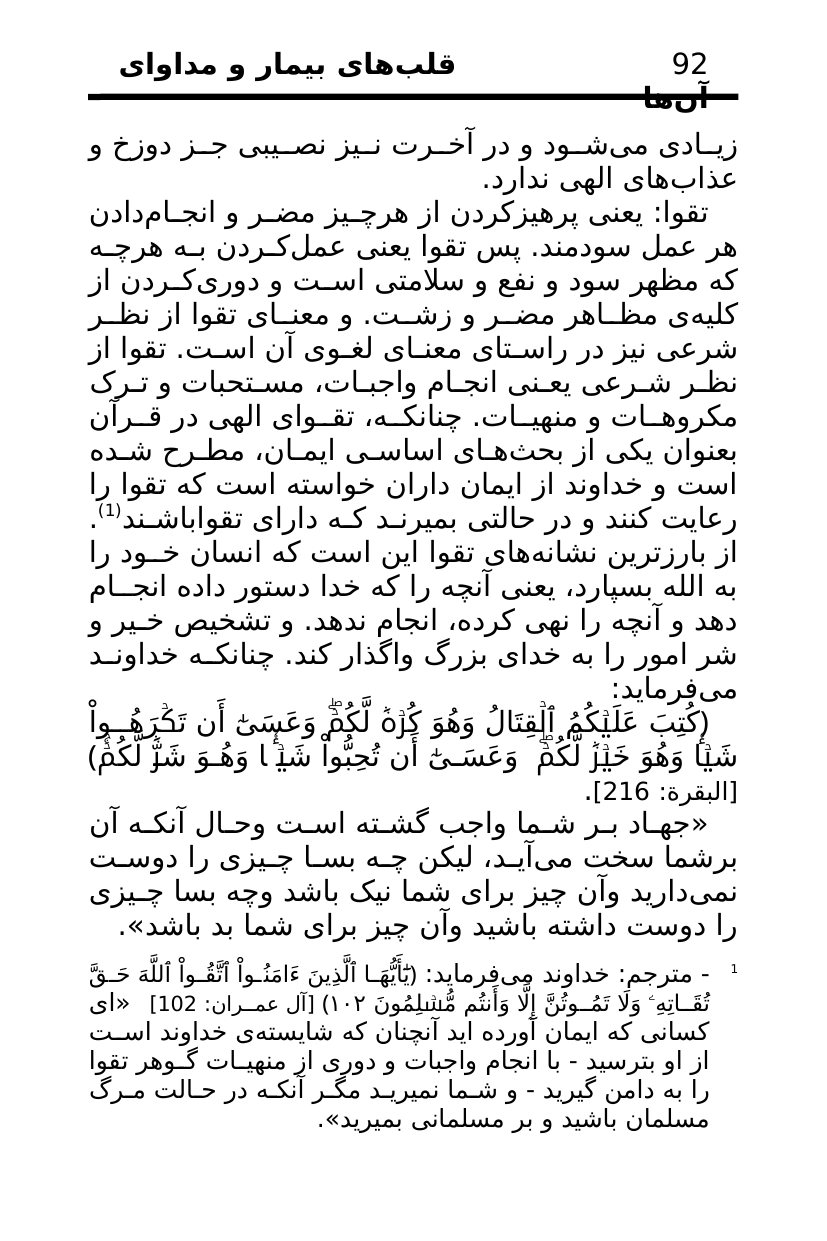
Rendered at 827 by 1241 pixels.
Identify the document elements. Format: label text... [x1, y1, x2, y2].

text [89, 128, 738, 196]
text ﴿كُتِبَ عَلَيۡكُمُ ٱلۡقِتَالُ وَهُوَ كُرۡهٞ لَّكُمۡۖ وَعَسَىٰٓ أَن تَكۡرَهُواْ شَيۡ‍ٔٗا وَهُوَ خَيۡرٞ لَّكُمۡۖ وَعَسَىٰٓ أَن تُحِبُّواْ شَيۡ‍ٔٗا وَهُوَ شَرّٞ لَّكُمۡۚ﴾ [البقرة: 216]. [89, 705, 738, 807]
text «جهاد بر شما واجب گشته است وحال آنکه آن برشما سخت می‌آید، لیکن چه بسا چیزی را دوست نمی‌دارید وآن چیز برای شما نیک باشد وچه بسا چیزی را دوست داشته باشید وآن چیز برای شما بد باشد». [89, 807, 738, 943]
text تقوا: یعنی پرهیزکردن از هرچیز مضر و انجام‌دادن هر عمل سودمند. پس تقوا یعنی عمل‌کردن به هرچه که مظهر سود و نفع و سلامتی است و دوری‌کردن از کلیه‌ی مظاهر مضر و زشت. و معنای تقوا از نظر شرعی نیز در راستای معنای لغوی آن است. تقوا از نظر شرعی یعنی انجام واجبات، مستحبات و ترک مکروهات و منهیات. چنانکه، تقوای الهی در قرآن بعنوان یکی از بحث‌های اساسی ایمان، مطرح شده است و خداوند از ایمان داران خواسته است که تقوا را رعایت کنند و در حالتی بمیرند که دارای تقواباشند(). از بارزترین نشانه‌های تقوا این است که انسان خود را به الله بسپارد، یعنی آنچه را که خدا دستور داده انجام دهد و آنچه را نهی کرده، انجام ندهد. و تشخیص خیر و شر امور را به خدای بزرگ واگذار کند. چنانکه خداوند می‌فرماید: [89, 196, 738, 705]
